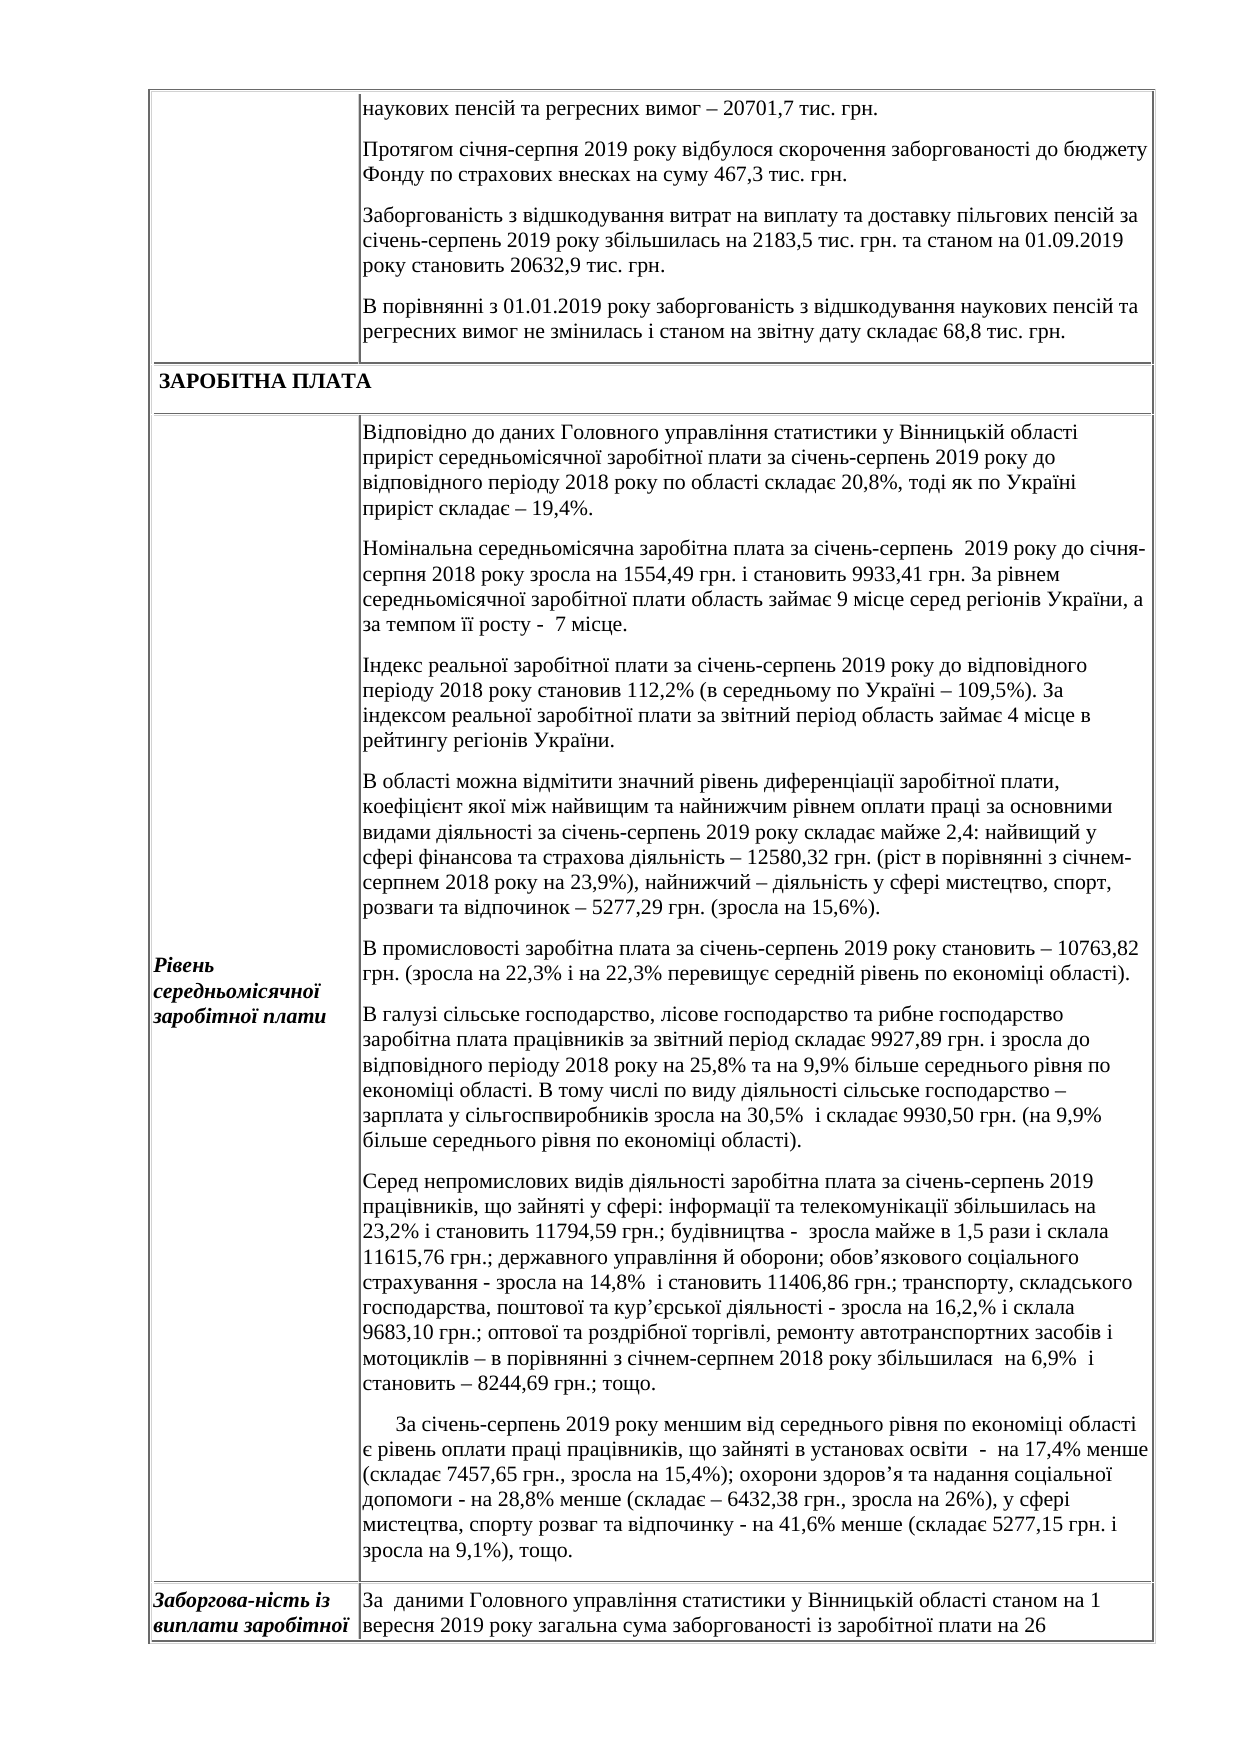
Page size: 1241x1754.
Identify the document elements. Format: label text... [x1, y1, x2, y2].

table_cell ЗАРОБІТНА ПЛАТА [152, 362, 1153, 412]
table_cell Відповідно до даних Головного управління статистики у Вінницькій області приріст середньомісячної заробітної плати за січень-серпень 2019 року до відповідного періоду 2018 року по області складає 20,8%, тоді як по Україні приріст складає – 19,4%. Номінальна середньомісячна заробітна плата за січень-серпень 2019 року до січня-серпня 2018 року зросла на 1554,49 грн. і становить 9933,41 грн. За рівнем середньомісячної заробітної плати область займає 9 місце серед регіонів України, а за темпом її росту - 7 місце. Індекс реальної заробітної плати за січень-серпень 2019 року до відповідного періоду 2018 року становив 112,2% (в середньому по Україні – 109,5%). За індексом реальної заробітної плати за звітний період область займає 4 місце в рейтингу регіонів України. В області можна відмітити значний рівень диференціації заробітної плати, коефіцієнт якої між найвищим та найнижчим рівнем оплати праці за основними видами діяльності за січень-серпень 2019 року складає майже 2,4: найвищий у сфері фінансова та страхова діяльність – 12580,32 грн. (ріст в порівнянні з січнем-серпнем 2018 року на 23,9%), найнижчий – діяльність у сфері мистецтво, спорт, розваги та відпочинок – 5277,29 грн. (зросла на 15,6%). В промисловості заробітна плата за січень-серпень 2019 року становить – 10763,82 грн. (зросла на 22,3% і на 22,3% перевищує середній рівень по економіці області). В галузі сільське господарство, лісове господарство та рибне господарство заробітна плата працівників за звітний період складає 9927,89 грн. і зросла до відповідного періоду 2018 року на 25,8% та на 9,9% більше середнього рівня по економіці області. В тому числі по виду діяльності сільське господарство – зарплата у сільгоспвиробників зросла на 30,5% і складає 9930,50 грн. (на 9,9% більше середнього рівня по економіці області). Серед непромислових видів діяльності заробітна плата за січень-серпень 2019 працівників, що зайняті у сфері: інформації та телекомунікації збільшилась на 23,2% і становить 11794,59 грн.; будівництва - зросла майже в 1,5 рази і склала 11615,76 грн.; державного управління й оборони; обов’язкового соціального страхування - зросла на 14,8% і становить 11406,86 грн.; транспорту, складського господарства, поштової та кур’єрської діяльності - зросла на 16,2,% і склала 9683,10 грн.; оптової та роздрібної торгівлі, ремонту автотранспортних засобів і мотоциклів – в порівнянні з січнем-серпнем 2018 року збільшилася на 6,9% і становить – 8244,69 грн.; тощо. За січень-серпень 2019 року меншим від середнього рівня по економіці області є рівень оплати праці працівників, що зайняті в установах освіти - на 17,4% менше (складає 7457,65 грн., зросла на 15,4%); охорони здоров’я та надання соціальної допомоги - на 28,8% менше (складає – 6432,38 грн., зросла на 26%), у сфері мистецтва, спорту розваг та відпочинку - на 41,6% менше (складає 5277,15 грн. і зросла на 9,1%), тощо. [361, 413, 1153, 1581]
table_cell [150, 1581, 359, 1640]
table_cell Рівень середньомісячної заробітної плати [152, 413, 358, 1581]
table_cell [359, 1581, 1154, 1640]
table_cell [152, 92, 359, 362]
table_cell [359, 92, 1152, 362]
